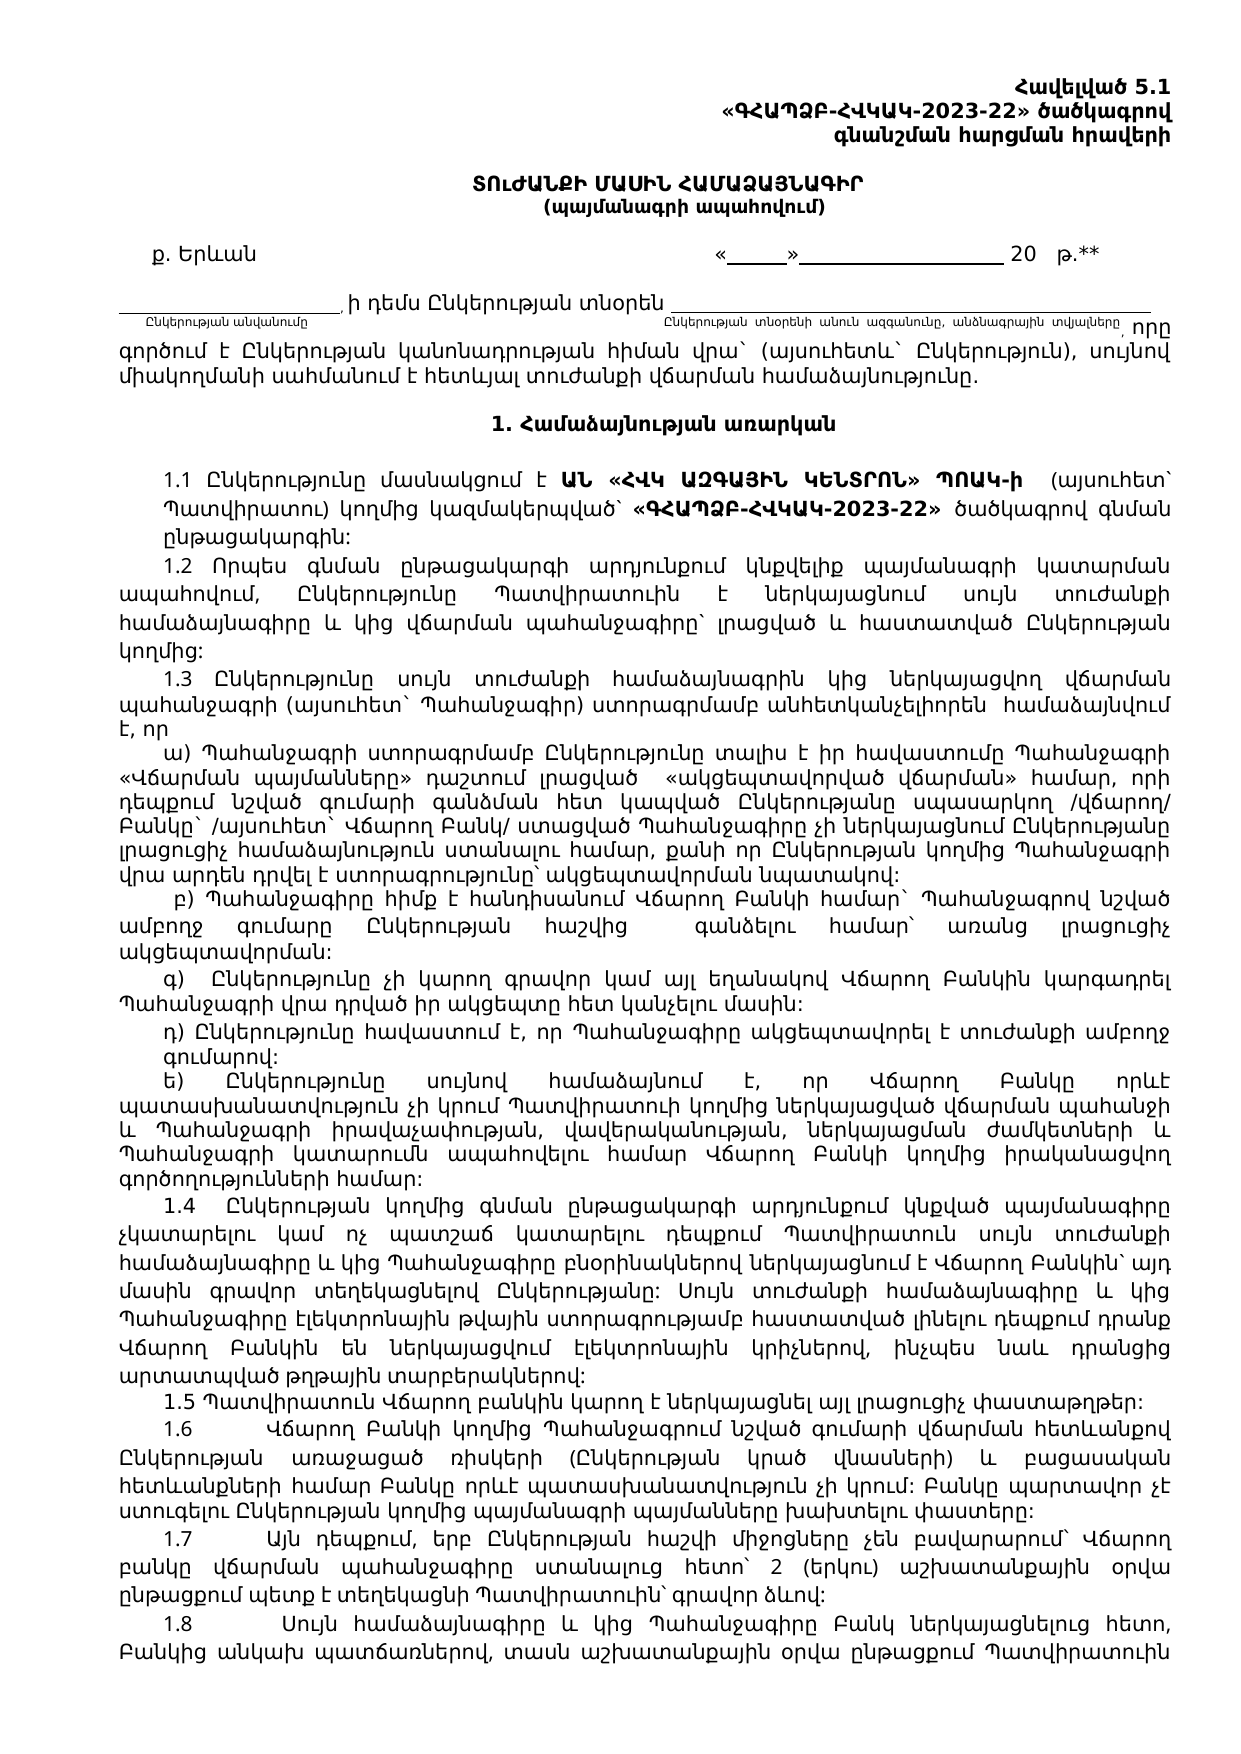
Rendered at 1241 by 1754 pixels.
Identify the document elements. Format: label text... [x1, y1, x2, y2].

text ՏՈւԺԱՆՔԻ ՄԱՍԻՆ ՀԱՄԱՁԱՅՆԱԳԻՐ [118, 172, 1171, 196]
text «ԳՀԱՊՁԲ-ՀՎԿԱԿ-2023-22» ծածկագրով [118, 99, 1171, 123]
text , ի դեմս Ընկերության տնօրեն [118, 291, 1171, 315]
text գնանշման հարցման հրավերի [118, 123, 1171, 148]
text դ) Ընկերությունը հավաստում է, որ Պահանջագիրը ակցեպտավորել է տուժանքի ամբողջ գումարով: [163, 1017, 1171, 1069]
text 1.5 Պատվիրատուն Վճարող բանկին կարող է ներկայացնել այլ լրացուցիչ փաստաթղթեր: [163, 1390, 1171, 1414]
text 1.4 Ընկերության կողմից գնման ընթացակարգի արդյունքում կնքված պայմանագիրը չկատարելու կամ ոչ պատշաճ կատարելու դեպքում Պատվիրատուն սույն տուժանքի համաձայնագիրը և կից Պահանջագիրը բնօրինակներով ներկայացնում է Վճարող Բանկին` այդ մասին գրավոր տեղեկացնելով Ընկերությանը: Սույն տուժանքի համաձայնագիրը և կից Պահանջագիրը էլեկտրոնային թվային ստորագրությամբ հաստատված լինելու դեպքում դրանք Վճարող Բանկին են ներկայացվում էլեկտրոնային կրիչներով, ինչպես նաև դրանցից արտատպված թղթային տարբերակներով: [118, 1191, 1171, 1390]
text Հավելված 5.1 [118, 75, 1171, 99]
text 1.3 Ընկերությունը սույն տուժանքի համաձայնագրին կից ներկայացվող վճարման պահանջագրի (այսուհետ` Պահանջագիր) ստորագրմամբ անհետկանչելիորեն համաձայնվում է, որ [118, 664, 1171, 741]
text բ) Պահանջագիրը հիմք է հանդիսանում Վճարող Բանկի համար` Պահանջագրով նշված ամբողջ գումարը Ընկերության հաշվից գանձելու համար՝ առանց լրացուցիչ ակցեպտավորման: [118, 887, 1171, 964]
text Ընկերության անվանումը Ընկերության տնօրենի անուն ազգանունը, անձնագրային տվյալները, որը գործում է Ընկերության կանոնադրության հիման վրա` (այսուհետև` Ընկերություն), սույնով միակողմանի սահմանում է հետևյալ տուժանքի վճարման համաձայնությունը. [118, 315, 1171, 388]
text ա) Պահանջագրի ստորագրմամբ Ընկերությունը տալիս է իր հավաստումը Պահանջագրի «Վճարման պայմանները» դաշտում լրացված «ակցեպտավորված վճարման» համար, որի դեպքում նշված գումարի գանձման հետ կապված Ընկերությանը սպասարկող /վճարող/ Բանկը` /այսուհետ` Վճարող Բանկ/ ստացված Պահանջագիրը չի ներկայացնում Ընկերությանը լրացուցիչ համաձայնություն ստանալու համար, քանի որ Ընկերության կողմից Պահանջագրի վրա արդեն դրվել է ստորագրությունը՝ ակցեպտավորման նպատակով: [118, 741, 1171, 887]
text (պայմանագրի ապահովում) [118, 196, 1171, 218]
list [118, 1609, 1171, 1666]
text ե) Ընկերությունը սույնով համաձայնում է, որ Վճարող Բանկը որևէ պատասխանատվություն չի կրում Պատվիրատուի կողմից ներկայացված վճարման պահանջի և Պահանջագրի իրավաչափության, վավերականության, ներկայացման ժամկետների և Պահանջագրի կատարումն ապահովելու համար Վճարող Բանկի կողմից իրականացվող գործողությունների համար: [118, 1069, 1171, 1191]
text գ) Ընկերությունը չի կարող գրավոր կամ այլ եղանակով Վճարող Բանկին կարգադրել Պահանջագրի վրա դրված իր ակցեպտը հետ կանչելու մասին: [118, 964, 1171, 1017]
text 1.1 Ընկերությունը մասնակցում է ԱՆ «ՀՎԿ ԱԶԳԱՅԻՆ ԿԵՆՏՐՈՆ» ՊՈԱԿ-ի (այսուհետ` Պատվիրատու) կողմից կազմակերպված` «ԳՀԱՊՁԲ-ՀՎԿԱԿ-2023-22» ծածկագրով գնման ընթացակարգին: [163, 465, 1171, 551]
list Այն դեպքում, երբ Ընկերության հաշվի միջոցները չեն բավարարում՝ Վճարող բանկը վճարման պահանջագիրը ստանալուց հետո՝ 2 (երկու) աշխատանքային օրվա ընթացքում պետք է տեղեկացնի Պատվիրատուին՝ գրավոր ձևով: [118, 1524, 1171, 1609]
text 1. Համաձայնության առարկան [156, 412, 1171, 437]
text ք. Երևան « » 20 թ.** [118, 242, 1171, 267]
text 1.2 Որպես գնման ընթացակարգի արդյունքում կնքվելիք պայմանագրի կատարման ապահովում, Ընկերությունը Պատվիրատուին է ներկայացնում սույն տուժանքի համաձայնագիրը և կից վճարման պահանջագիրը` լրացված և հաստատված Ընկերության կողմից: [118, 551, 1171, 664]
list Վճարող Բանկի կողմից Պահանջագրում նշված գումարի վճարման հետևանքով Ընկերության առաջացած ռիսկերի (Ընկերության կրած վնասների) և բացասական հետևանքների համար Բանկը որևէ պատասխանատվություն չի կրում: Բանկը պարտավոր չէ ստուգելու Ընկերության կողմից պայմանագրի պայմանները խախտելու փաստերը: [118, 1414, 1171, 1524]
